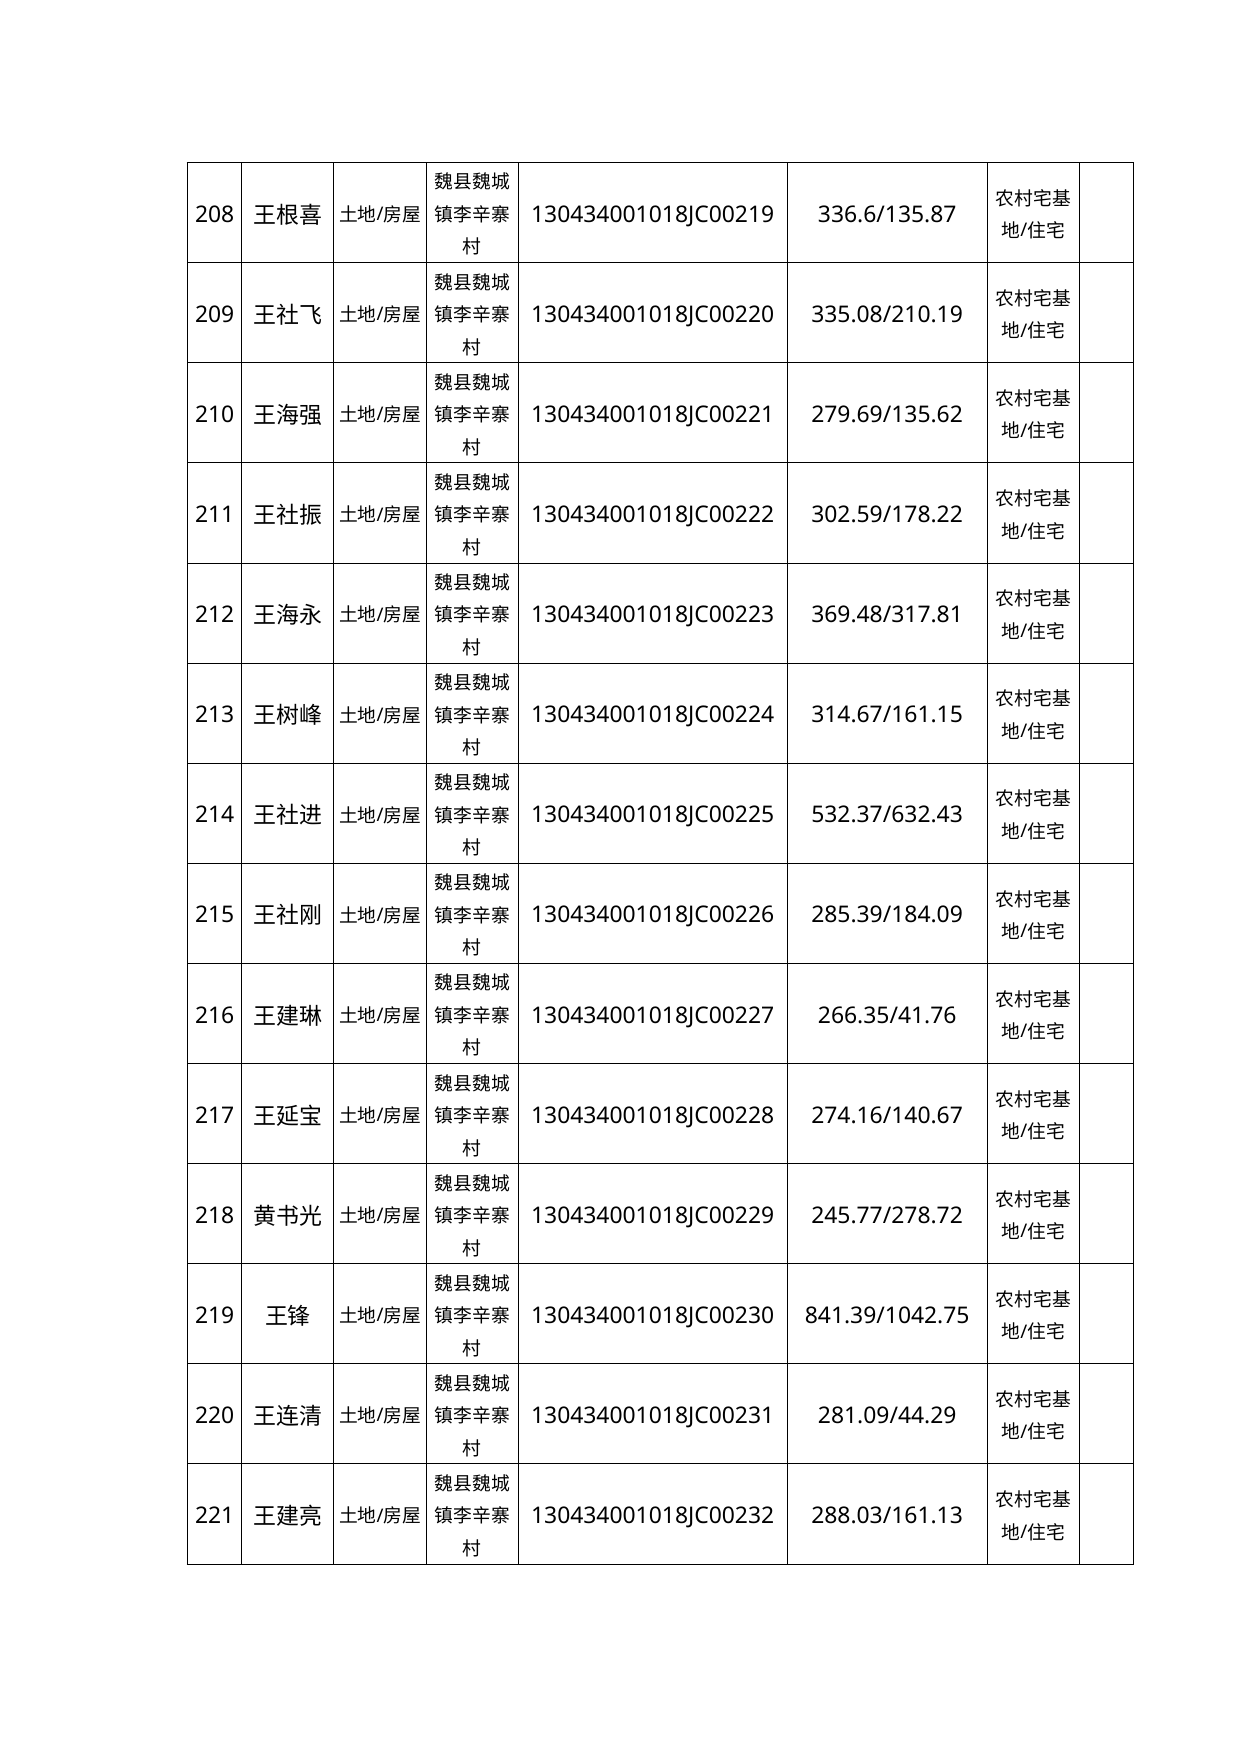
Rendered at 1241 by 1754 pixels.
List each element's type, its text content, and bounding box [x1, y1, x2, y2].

table_cell [1080, 1464, 1133, 1563]
table_cell 王海强 [242, 363, 333, 462]
table_cell 魏县魏城镇李辛寨村 [427, 564, 518, 662]
table_cell 土地/房屋 [334, 363, 426, 462]
table_cell 369.48/317.81 [788, 564, 987, 662]
table_cell 130434001018JC00223 [519, 564, 787, 662]
table_cell 魏县魏城镇李辛寨村 [427, 1064, 518, 1163]
table_cell [1080, 363, 1133, 462]
table_cell 农村宅基地/住宅 [988, 964, 1079, 1063]
table_cell [1080, 263, 1133, 362]
table_cell 130434001018JC00219 [519, 163, 787, 262]
table_cell 335.08/210.19 [788, 263, 987, 362]
table_cell 336.6/135.87 [788, 163, 987, 262]
table_cell 130434001018JC00227 [519, 964, 787, 1063]
table_cell 农村宅基地/住宅 [988, 1164, 1079, 1263]
table_cell 王社进 [242, 764, 333, 863]
table_cell 土地/房屋 [334, 1264, 426, 1363]
table_cell 农村宅基地/住宅 [988, 363, 1079, 462]
table_cell 245.77/278.72 [788, 1164, 987, 1263]
table_cell 王社飞 [242, 263, 333, 362]
table_cell 土地/房屋 [334, 764, 426, 863]
table_cell 212 [188, 564, 241, 662]
table_cell 130434001018JC00228 [519, 1064, 787, 1163]
table_cell 209 [188, 263, 241, 362]
table_cell 314.67/161.15 [788, 664, 987, 763]
table_cell 211 [188, 463, 241, 562]
table_cell 841.39/1042.75 [788, 1264, 987, 1363]
table_cell 130434001018JC00226 [519, 864, 787, 963]
table_cell 农村宅基地/住宅 [988, 564, 1079, 662]
table_cell 130434001018JC00222 [519, 463, 787, 562]
table_cell 王锋 [242, 1264, 333, 1363]
table_cell 魏县魏城镇李辛寨村 [427, 263, 518, 362]
table_cell 130434001018JC00230 [519, 1264, 787, 1363]
table_cell 王树峰 [242, 664, 333, 763]
table_cell 219 [188, 1264, 241, 1363]
table_cell [1080, 864, 1133, 963]
table_cell 农村宅基地/住宅 [988, 764, 1079, 863]
table_cell 魏县魏城镇李辛寨村 [427, 764, 518, 863]
table_cell 218 [188, 1164, 241, 1263]
table_cell 农村宅基地/住宅 [988, 463, 1079, 562]
table_cell 土地/房屋 [334, 1364, 426, 1463]
table_cell 130434001018JC00229 [519, 1164, 787, 1263]
table_cell 216 [188, 964, 241, 1063]
table_cell 274.16/140.67 [788, 1064, 987, 1163]
table_cell 221 [188, 1464, 241, 1563]
table_cell 130434001018JC00220 [519, 263, 787, 362]
table_cell 130434001018JC00232 [519, 1464, 787, 1563]
table_cell 266.35/41.76 [788, 964, 987, 1063]
table_cell 农村宅基地/住宅 [988, 1064, 1079, 1163]
table_cell 魏县魏城镇李辛寨村 [427, 1364, 518, 1463]
table_cell 魏县魏城镇李辛寨村 [427, 1264, 518, 1363]
table_cell 农村宅基地/住宅 [988, 1464, 1079, 1563]
table_cell [1080, 564, 1133, 662]
table_cell 魏县魏城镇李辛寨村 [427, 864, 518, 963]
table_cell 土地/房屋 [334, 463, 426, 562]
table_cell 281.09/44.29 [788, 1364, 987, 1463]
table_cell 土地/房屋 [334, 1164, 426, 1263]
table_cell [1080, 1164, 1133, 1263]
table_cell 魏县魏城镇李辛寨村 [427, 664, 518, 763]
table_cell 王根喜 [242, 163, 333, 262]
table_cell 130434001018JC00225 [519, 764, 787, 863]
table_cell 农村宅基地/住宅 [988, 664, 1079, 763]
table_cell 魏县魏城镇李辛寨村 [427, 363, 518, 462]
table_cell 农村宅基地/住宅 [988, 864, 1079, 963]
table_cell 130434001018JC00221 [519, 363, 787, 462]
table_cell 土地/房屋 [334, 1464, 426, 1563]
table_cell 土地/房屋 [334, 1064, 426, 1163]
table_cell 285.39/184.09 [788, 864, 987, 963]
table_cell 魏县魏城镇李辛寨村 [427, 1164, 518, 1263]
table_cell [1080, 163, 1133, 262]
table_cell 农村宅基地/住宅 [988, 1264, 1079, 1363]
table_cell [1080, 1064, 1133, 1163]
table_cell 288.03/161.13 [788, 1464, 987, 1563]
table_cell 王社刚 [242, 864, 333, 963]
table_cell 210 [188, 363, 241, 462]
table_cell 土地/房屋 [334, 263, 426, 362]
table_cell [1080, 964, 1133, 1063]
table_cell 王连清 [242, 1364, 333, 1463]
table_cell 王延宝 [242, 1064, 333, 1163]
table_cell 魏县魏城镇李辛寨村 [427, 964, 518, 1063]
table_cell [1080, 1364, 1133, 1463]
table_cell 220 [188, 1364, 241, 1463]
table_cell 农村宅基地/住宅 [988, 163, 1079, 262]
table_cell 魏县魏城镇李辛寨村 [427, 1464, 518, 1563]
table_cell 魏县魏城镇李辛寨村 [427, 463, 518, 562]
table_cell 土地/房屋 [334, 163, 426, 262]
table_cell 130434001018JC00224 [519, 664, 787, 763]
table_cell 王社振 [242, 463, 333, 562]
table_cell 土地/房屋 [334, 564, 426, 662]
table_cell 魏县魏城镇李辛寨村 [427, 163, 518, 262]
table_cell 农村宅基地/住宅 [988, 263, 1079, 362]
table_cell [1080, 1264, 1133, 1363]
table_cell 208 [188, 163, 241, 262]
table_cell 黄书光 [242, 1164, 333, 1263]
table_cell [1080, 463, 1133, 562]
table_cell 279.69/135.62 [788, 363, 987, 462]
table_cell 王建琳 [242, 964, 333, 1063]
table_cell 农村宅基地/住宅 [988, 1364, 1079, 1463]
table_cell 213 [188, 664, 241, 763]
table_cell 土地/房屋 [334, 664, 426, 763]
table_cell 王建亮 [242, 1464, 333, 1563]
table_cell 214 [188, 764, 241, 863]
table_cell 土地/房屋 [334, 964, 426, 1063]
table_cell 532.37/632.43 [788, 764, 987, 863]
table_cell 土地/房屋 [334, 864, 426, 963]
table_cell 王海永 [242, 564, 333, 662]
table_cell 217 [188, 1064, 241, 1163]
table_cell 215 [188, 864, 241, 963]
table_cell 302.59/178.22 [788, 463, 987, 562]
table_cell 130434001018JC00231 [519, 1364, 787, 1463]
table_cell [1080, 764, 1133, 863]
table_cell [1080, 664, 1133, 763]
